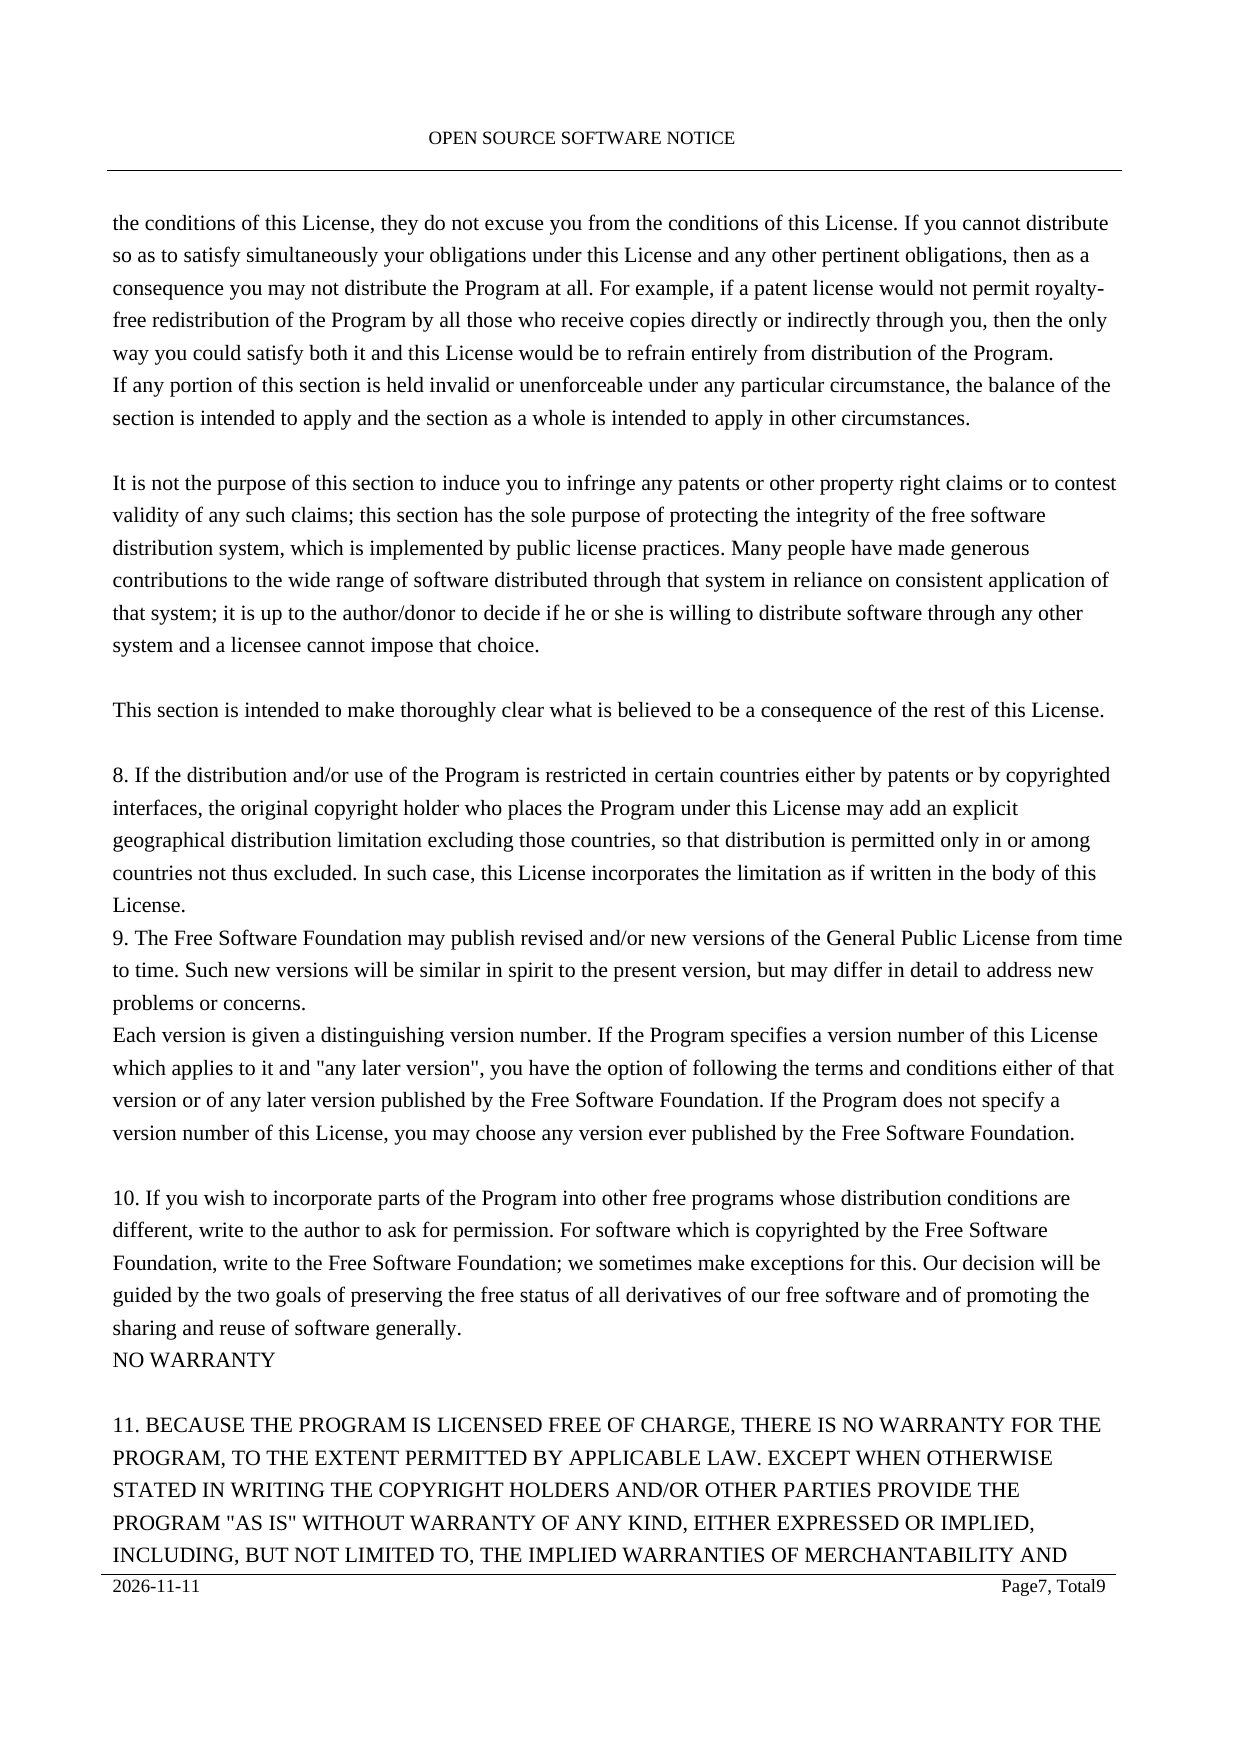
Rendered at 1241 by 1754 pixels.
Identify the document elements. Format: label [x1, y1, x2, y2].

text [112, 206, 1128, 1571]
